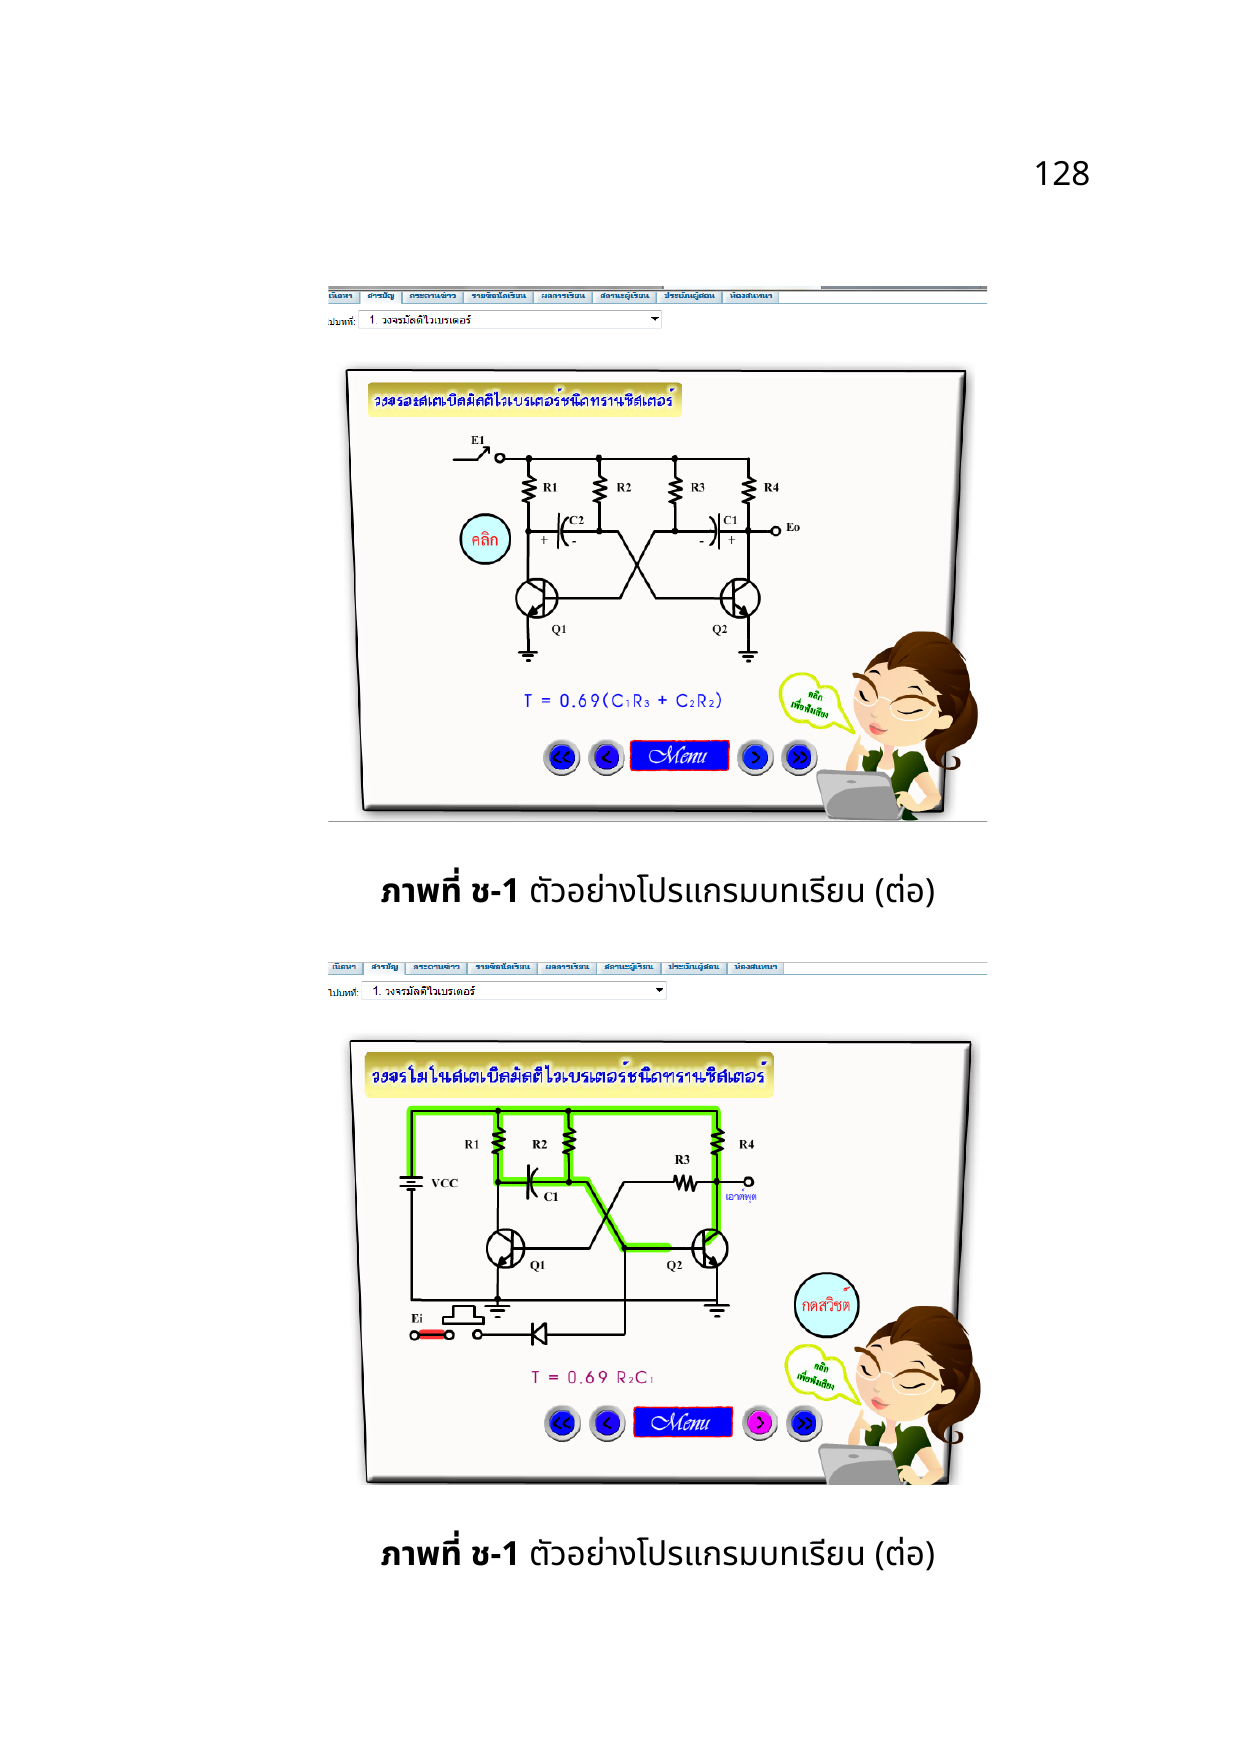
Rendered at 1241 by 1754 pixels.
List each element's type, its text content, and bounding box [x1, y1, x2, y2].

text ภาพที่ ช-1 ตัวอย่างโปรแกรมบทเรียน (ต่อ) [225, 1530, 1090, 1581]
picture [327, 962, 988, 1485]
text ภาพที่ ช-1 ตัวอย่างโปรแกรมบทเรียน (ต่อ) [225, 867, 1090, 917]
picture [328, 286, 988, 822]
